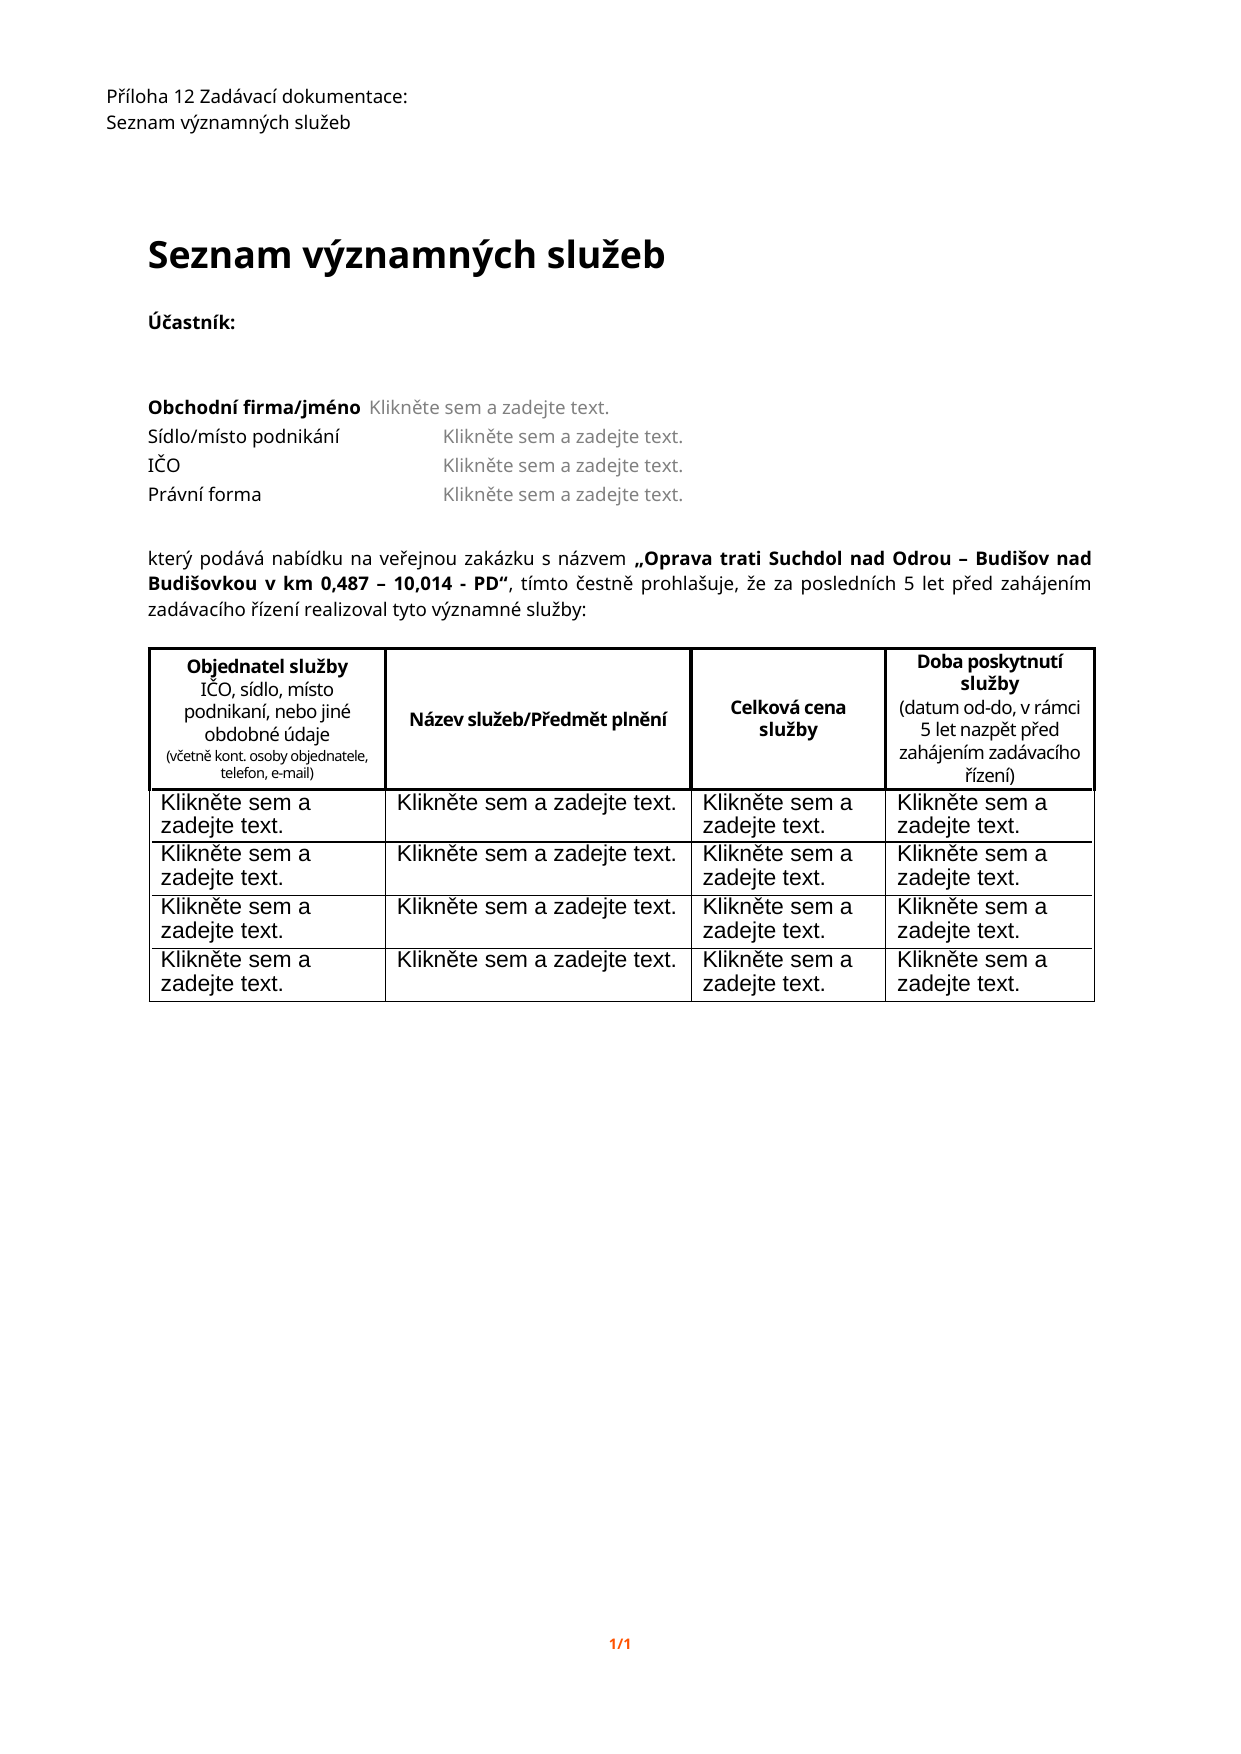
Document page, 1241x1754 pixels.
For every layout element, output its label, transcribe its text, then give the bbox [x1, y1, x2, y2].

text IČO [148, 449, 1093, 478]
table_header Název služeb/Předmět plnění [387, 650, 689, 788]
table_header Celková cena služby [693, 650, 884, 788]
text Právní forma [148, 478, 1093, 507]
text Sídlo/místo podnikání [148, 420, 1093, 449]
text Účastník: [148, 304, 1093, 335]
title Seznam významných služeb [148, 228, 1093, 279]
text Obchodní firma/jméno [148, 391, 1093, 420]
text který podává nabídku na veřejnou zakázku s názvem „Oprava trati Suchdol nad Odrou – Budišov nad Budišovkou v km 0,487 – 10,014 - PD“, tímto čestně prohlašuje, že za posledních 5 let před zahájením zadávacího řízení realizoval tyto významné služby: [148, 545, 1093, 622]
table_header Objednatel služby IČO, sídlo, místo podnikaní, nebo jiné obdobné údaje (včetně kont. osoby objednatele, telefon, e-mail) [151, 650, 384, 788]
table_header Doba poskytnutí služby (datum od-do, v rámci 5 let nazpět před zahájením zadávacího řízení) [887, 650, 1093, 788]
